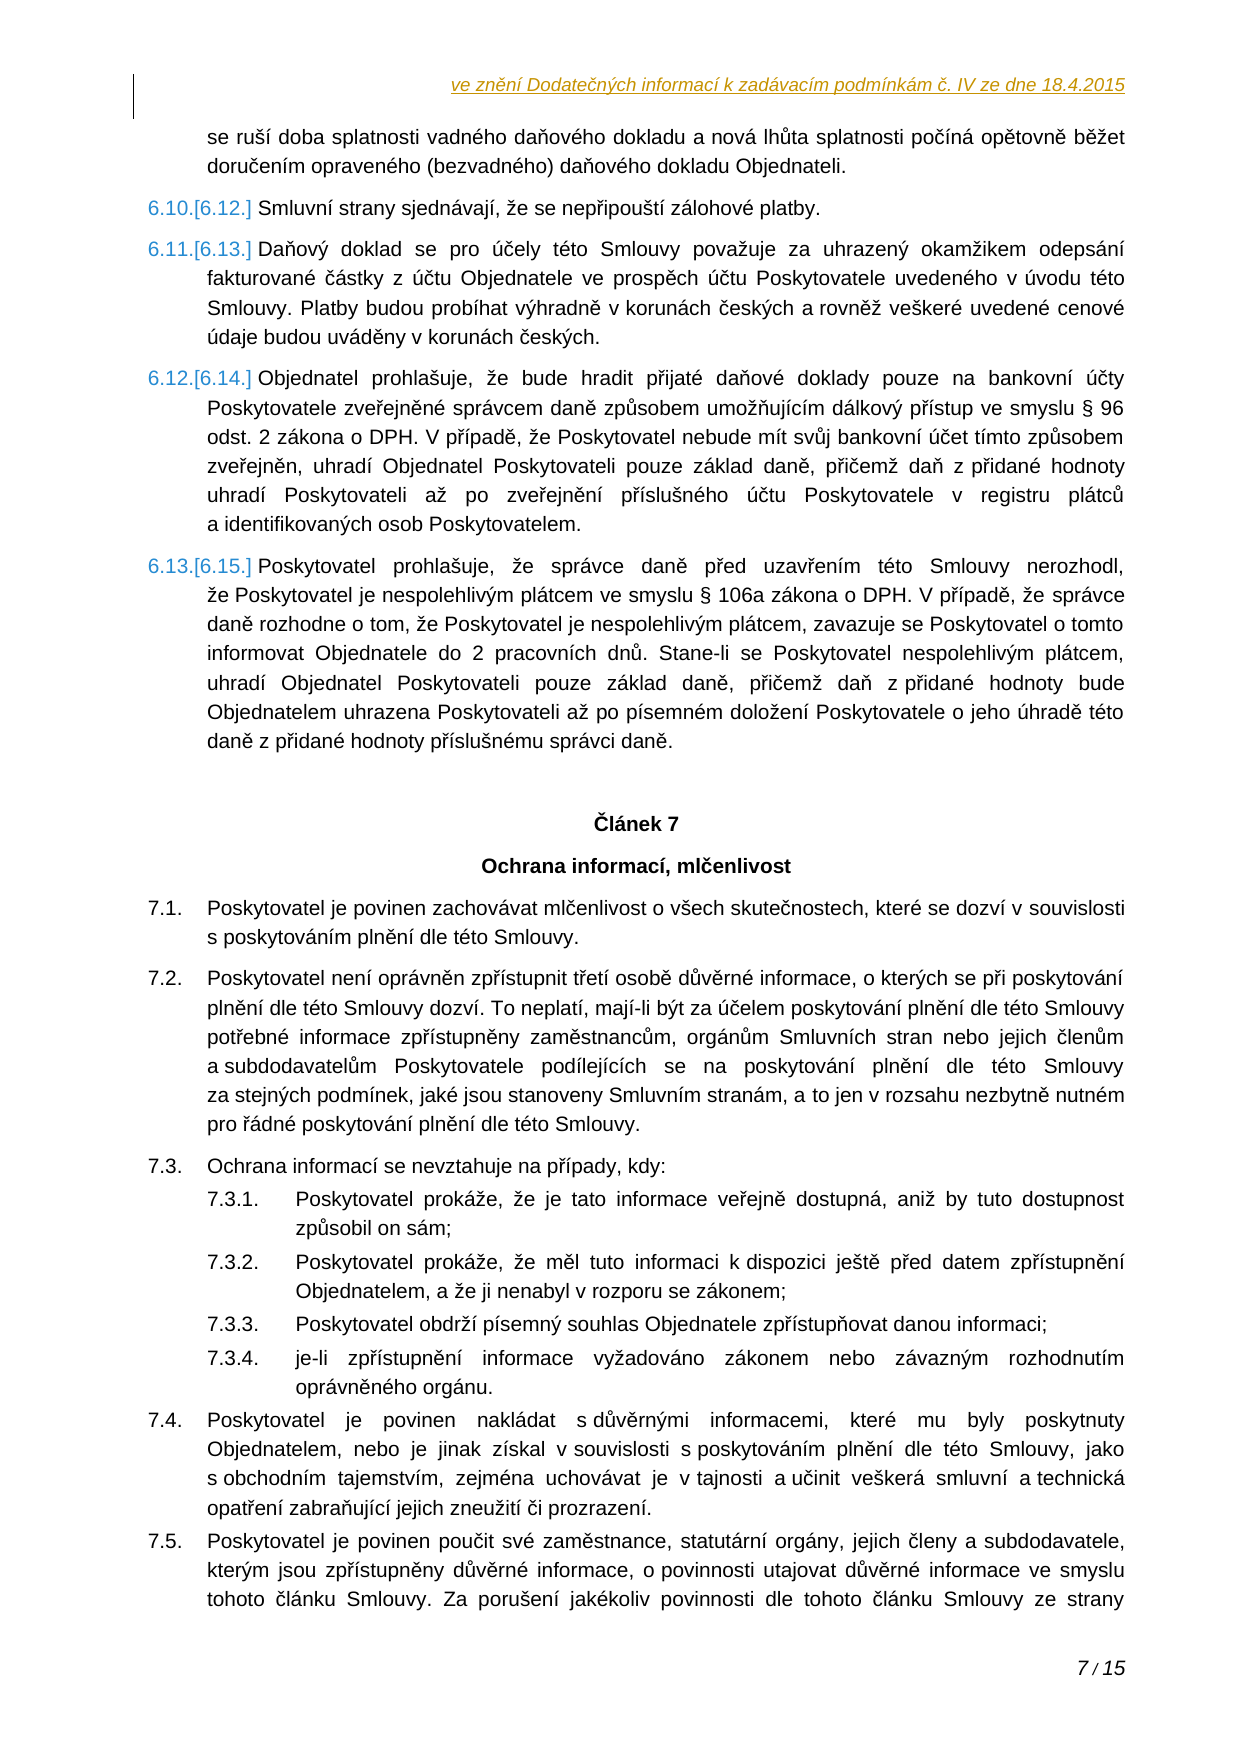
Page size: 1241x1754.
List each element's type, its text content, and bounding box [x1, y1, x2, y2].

list Poskytovatel prohlašuje, že správce daně před uzavřením této Smlouvy nerozhodl, že Poskytovatel je nespolehlivým plátcem ve smyslu § 106a zákona o DPH. V případě, že správce daně rozhodne o tom, že Poskytovatel je nespolehlivým plátcem, zavazuje se Poskytovatel o tomto informovat Objednatele do 2 pracovních dnů. Stane-li se Poskytovatel nespolehlivým plátcem, uhradí Objednatel Poskytovateli pouze základ daně, přičemž daň z přidané hodnoty bude Objednatelem uhrazena Poskytovateli až po písemném doložení Poskytovatele o jeho úhradě této daně z přidané hodnoty příslušnému správci daně. [148, 548, 1125, 753]
list Poskytovatel prokáže, že měl tuto informaci k dispozici ještě před datem zpřístupnění Objednatelem, a že ji nenabyl v rozporu se zákonem; [207, 1244, 1125, 1303]
text Ochrana informací, mlčenlivost [148, 848, 1125, 878]
list Objednatel prohlašuje, že bude hradit přijaté daňové doklady pouze na bankovní účty Poskytovatele zveřejněné správcem daně způsobem umožňujícím dálkový přístup ve smyslu § 96 odst. 2 zákona o DPH. V případě, že Poskytovatel nebude mít svůj bankovní účet tímto způsobem zveřejněn, uhradí Objednatel Poskytovateli pouze základ daně, přičemž daň z přidané hodnoty uhradí Poskytovateli až po zveřejnění příslušného účtu Poskytovatele v registru plátců a identifikovaných osob Poskytovatelem. [148, 361, 1125, 536]
list Poskytovatel je povinen nakládat s důvěrnými informacemi, které mu byly poskytnuty Objednatelem, nebo je jinak získal v souvislosti s poskytováním plnění dle této Smlouvy, jako s obchodním tajemstvím, zejména uchovávat je v tajnosti a učinit veškerá smluvní a technická opatření zabraňující jejich zneužití či prozrazení. [148, 1403, 1125, 1519]
list Daňový doklad se pro účely této Smlouvy považuje za uhrazený okamžikem odepsání fakturované částky z účtu Objednatele ve prospěch účtu Poskytovatele uvedeného v úvodu této Smlouvy. Platby budou probíhat výhradně v korunách českých a rovněž veškeré uvedené cenové údaje budou uváděny v korunách českých. [148, 232, 1125, 348]
list Ochrana informací se nevztahuje na případy, kdy: [148, 1148, 1125, 1178]
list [148, 1523, 1125, 1611]
list Poskytovatel obdrží písemný souhlas Objednatele zpřístupňovat danou informaci; [207, 1307, 1125, 1336]
list Smluvní strany sjednávají, že se nepřipouští zálohové platby. [148, 190, 1125, 219]
text Článek 7 [148, 807, 1125, 836]
list Poskytovatel prokáže, že je tato informace veřejně dostupná, aniž by tuto dostupnost způsobil on sám; [207, 1182, 1125, 1240]
list je-li zpřístupnění informace vyžadováno zákonem nebo závazným rozhodnutím oprávněného orgánu. [207, 1340, 1125, 1398]
list Poskytovatel není oprávněn zpřístupnit třetí osobě důvěrné informace, o kterých se při poskytování plnění dle této Smlouvy dozví. To neplatí, mají-li být za účelem poskytování plnění dle této Smlouvy potřebné informace zpřístupněny zaměstnancům, orgánům Smluvních stran nebo jejich členům a subdodavatelům Poskytovatele podílejících se na poskytování plnění dle této Smlouvy za stejných podmínek, jaké jsou stanoveny Smluvním stranám, a to jen v rozsahu nezbytně nutném pro řádné poskytování plnění dle této Smlouvy. [148, 961, 1125, 1136]
list Poskytovatel je povinen zachovávat mlčenlivost o všech skutečnostech, které se dozví v souvislosti s poskytováním plnění dle této Smlouvy. [148, 890, 1125, 948]
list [148, 119, 1125, 178]
